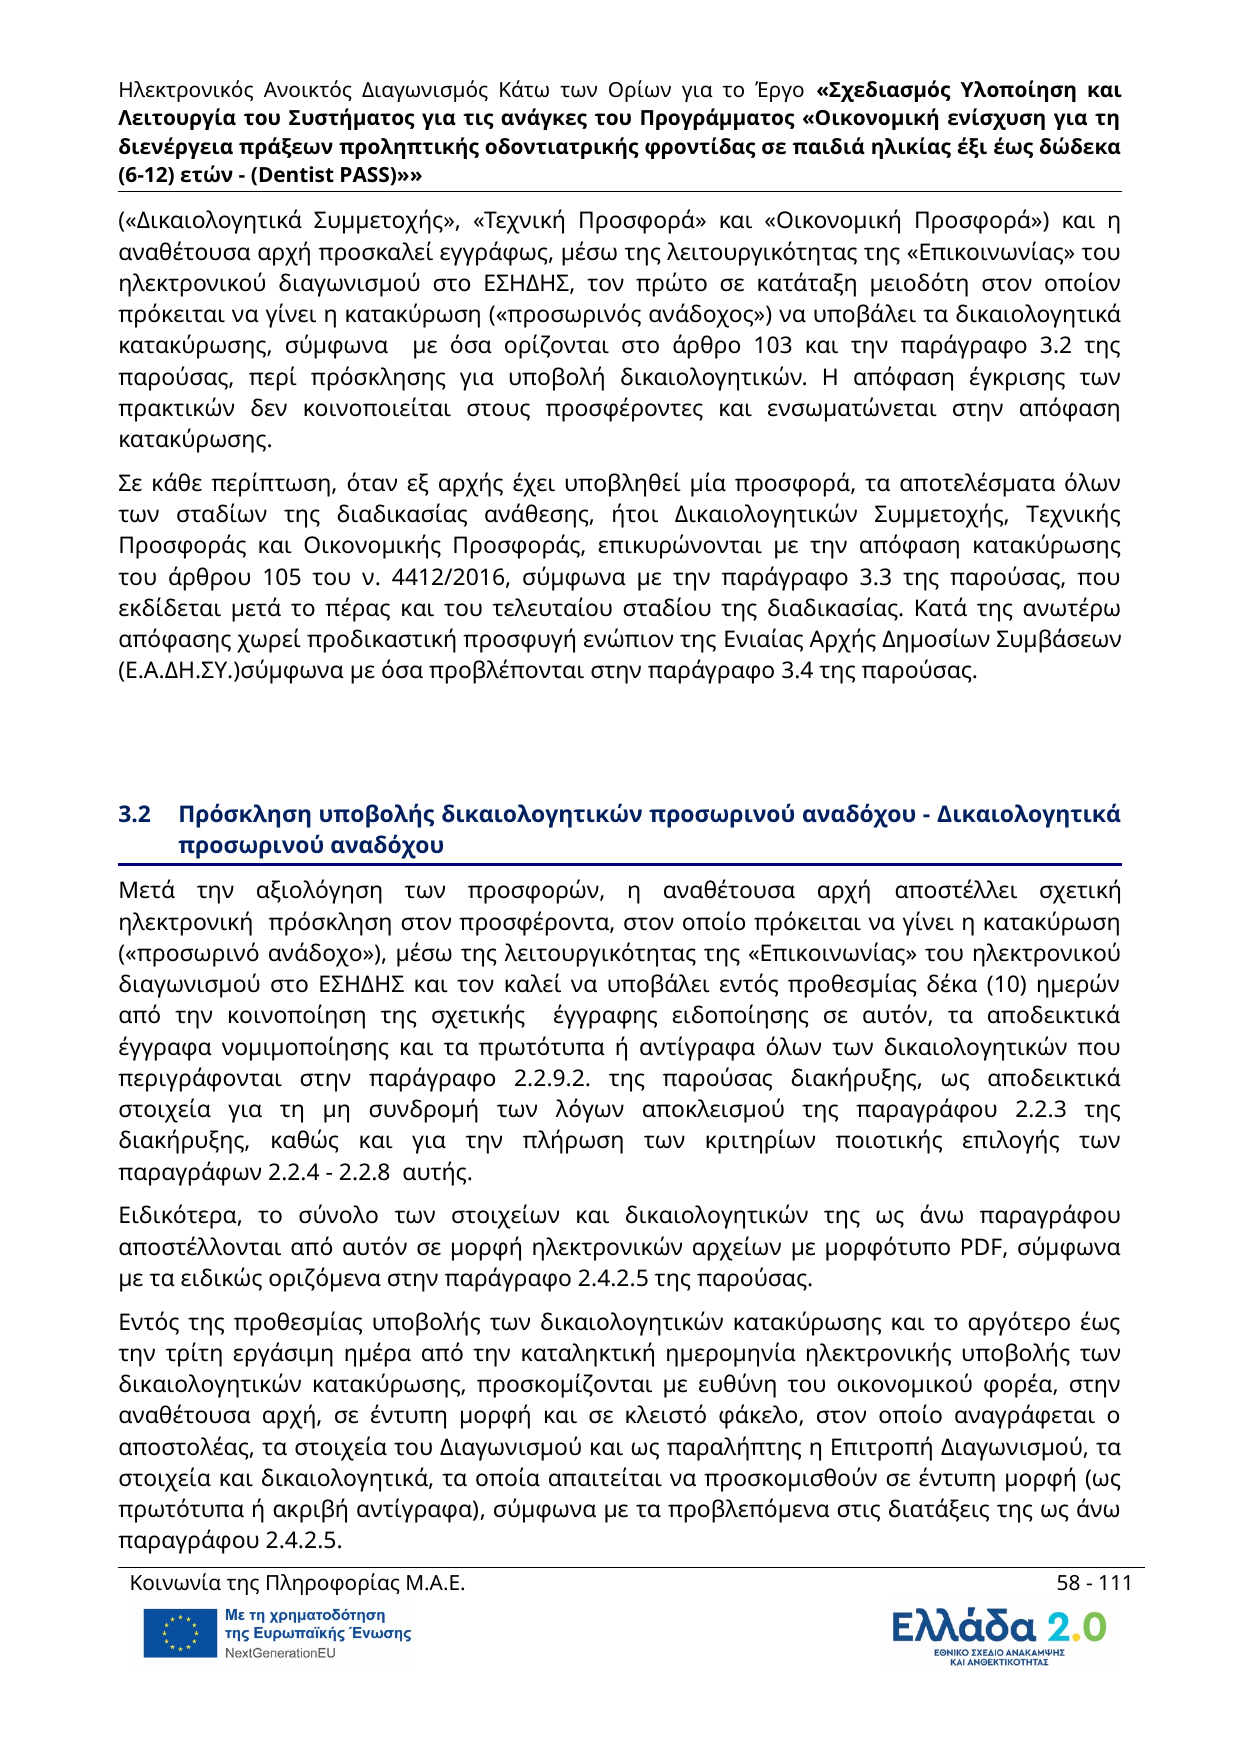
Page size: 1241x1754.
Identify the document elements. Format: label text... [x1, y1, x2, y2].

subtitle Πρόσκληση υποβολής δικαιολογητικών προσωρινού αναδόχου - Δικαιολογητικά προσωρινού αναδόχου [118, 798, 1122, 863]
text Μετά την αξιολόγηση των προσφορών, η αναθέτουσα αρχή αποστέλλει σχετική ηλεκτρονική πρόσκληση στον προσφέροντα, στον οποίο πρόκειται να γίνει η κατακύρωση («προσωρινό ανάδοχο»), μέσω της λειτουργικότητας της «Επικοινωνίας» του ηλεκτρονικού διαγωνισμού στο ΕΣΗΔΗΣ και τον καλεί να υποβάλει εντός προθεσμίας δέκα (10) ημερών από την κοινοποίηση της σχετικής έγγραφης ειδοποίησης σε αυτόν, τα αποδεικτικά έγγραφα νομιμοποίησης και τα πρωτότυπα ή αντίγραφα όλων των δικαιολογητικών που περιγράφονται στην παράγραφο 2.2.9.2. της παρούσας διακήρυξης, ως αποδεικτικά στοιχεία για τη μη συνδρομή των λόγων αποκλεισμού της παραγράφου 2.2.3 της διακήρυξης, καθώς και για την πλήρωση των κριτηρίων ποιοτικής επιλογής των παραγράφων 2.2.4 - 2.2.8 αυτής. [118, 874, 1122, 1187]
text Ειδικότερα, το σύνολο των στοιχείων και δικαιολογητικών της ως άνω παραγράφου αποστέλλονται από αυτόν σε μορφή ηλεκτρονικών αρχείων με μορφότυπο PDF, σύμφωνα με τα ειδικώς οριζόμενα στην παράγραφο 2.4.2.5 της παρούσας. [118, 1199, 1122, 1293]
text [118, 204, 1122, 454]
text Εντός της προθεσμίας υποβολής των δικαιολογητικών κατακύρωσης και το αργότερο έως την τρίτη εργάσιμη ημέρα από την καταληκτική ημερομηνία ηλεκτρονικής υποβολής των δικαιολογητικών κατακύρωσης, προσκομίζονται με ευθύνη του οικονομικού φορέα, στην αναθέτουσα αρχή, σε έντυπη μορφή και σε κλειστό φάκελο, στον οποίο αναγράφεται ο αποστολέας, τα στοιχεία του Διαγωνισμού και ως παραλήπτης η Επιτροπή Διαγωνισμού, τα στοιχεία και δικαιολογητικά, τα οποία απαιτείται να προσκομισθούν σε έντυπη μορφή (ως πρωτότυπα ή ακριβή αντίγραφα), σύμφωνα με τα προβλεπόμενα στις διατάξεις της ως άνω παραγράφου 2.4.2.5. [118, 1305, 1122, 1555]
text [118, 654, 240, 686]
